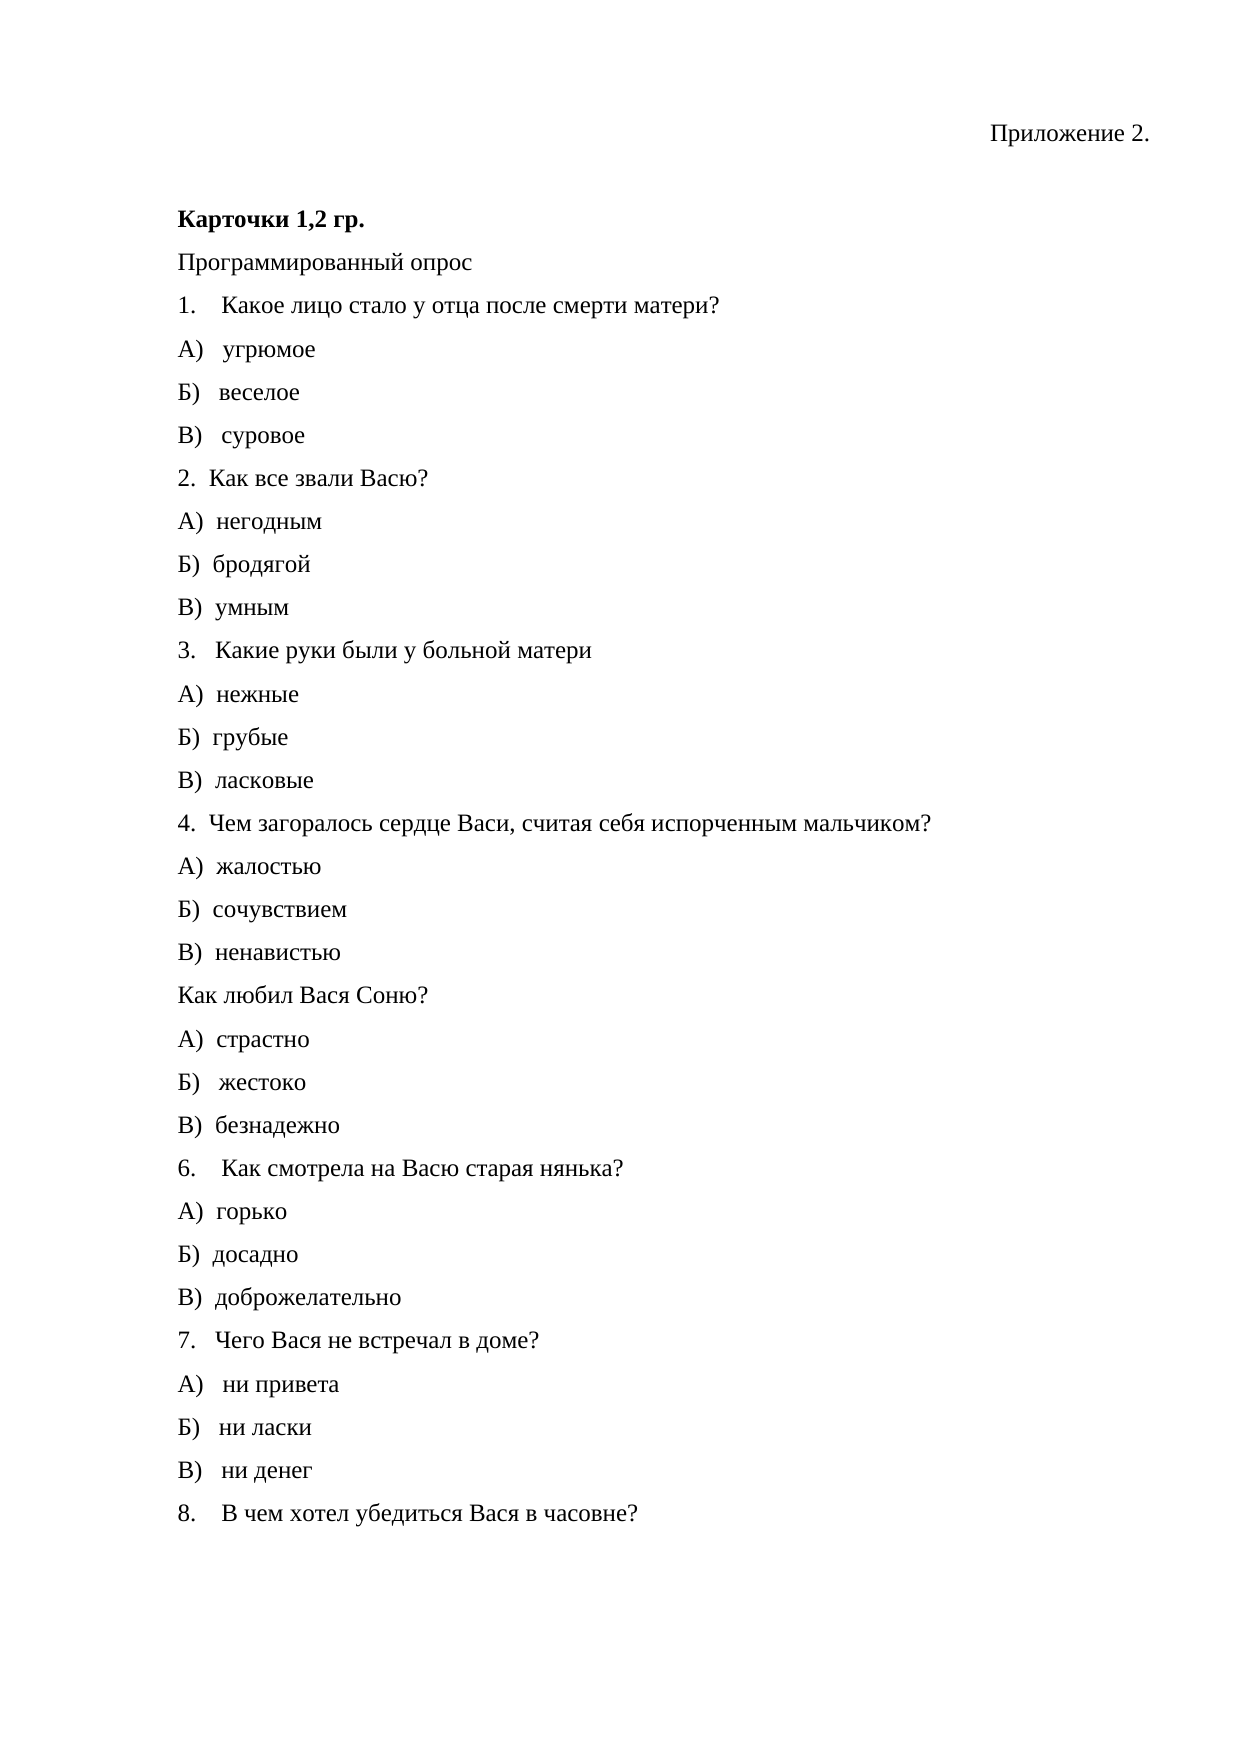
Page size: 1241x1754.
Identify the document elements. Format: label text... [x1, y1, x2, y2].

text Приложение 2. [177, 118, 1152, 147]
text 4. Чем загоралось сердце Васи, считая себя испорченным мальчиком? [177, 808, 1152, 837]
text А) страстно Б) жестоко В) безнадежно [177, 1024, 1152, 1139]
text Карточки 1,2 гр. [177, 204, 1152, 233]
text 6. Как смотрела на Васю старая нянька? [177, 1153, 1152, 1182]
text Программированный опрос [177, 247, 1152, 276]
text 7. Чего Вася не встречал в доме? [177, 1326, 1152, 1354]
text А) нежные Б) грубые В) ласковые [177, 679, 1152, 794]
text Как любил Вася Соню? [177, 981, 1152, 1009]
text 1. Какое лицо стало у отца после смерти матери? [177, 291, 1152, 319]
text 8. В чем хотел убедиться Вася в часовне? [177, 1498, 1152, 1527]
text А) угрюмое Б) веселое В) суровое [177, 334, 1152, 449]
text A) ни привета Б) ни ласки B) ни денег [177, 1369, 1152, 1484]
text 3. Какие руки были у больной матери [177, 636, 1152, 664]
text 2. Как все звали Васю? [177, 463, 1152, 492]
text А) горько Б) досадно В) доброжелательно [177, 1196, 1152, 1311]
text А) жалостью Б) сочувствием В) ненавистью [177, 851, 1152, 966]
text А) негодным Б) бродягой В) умным [177, 506, 1152, 621]
